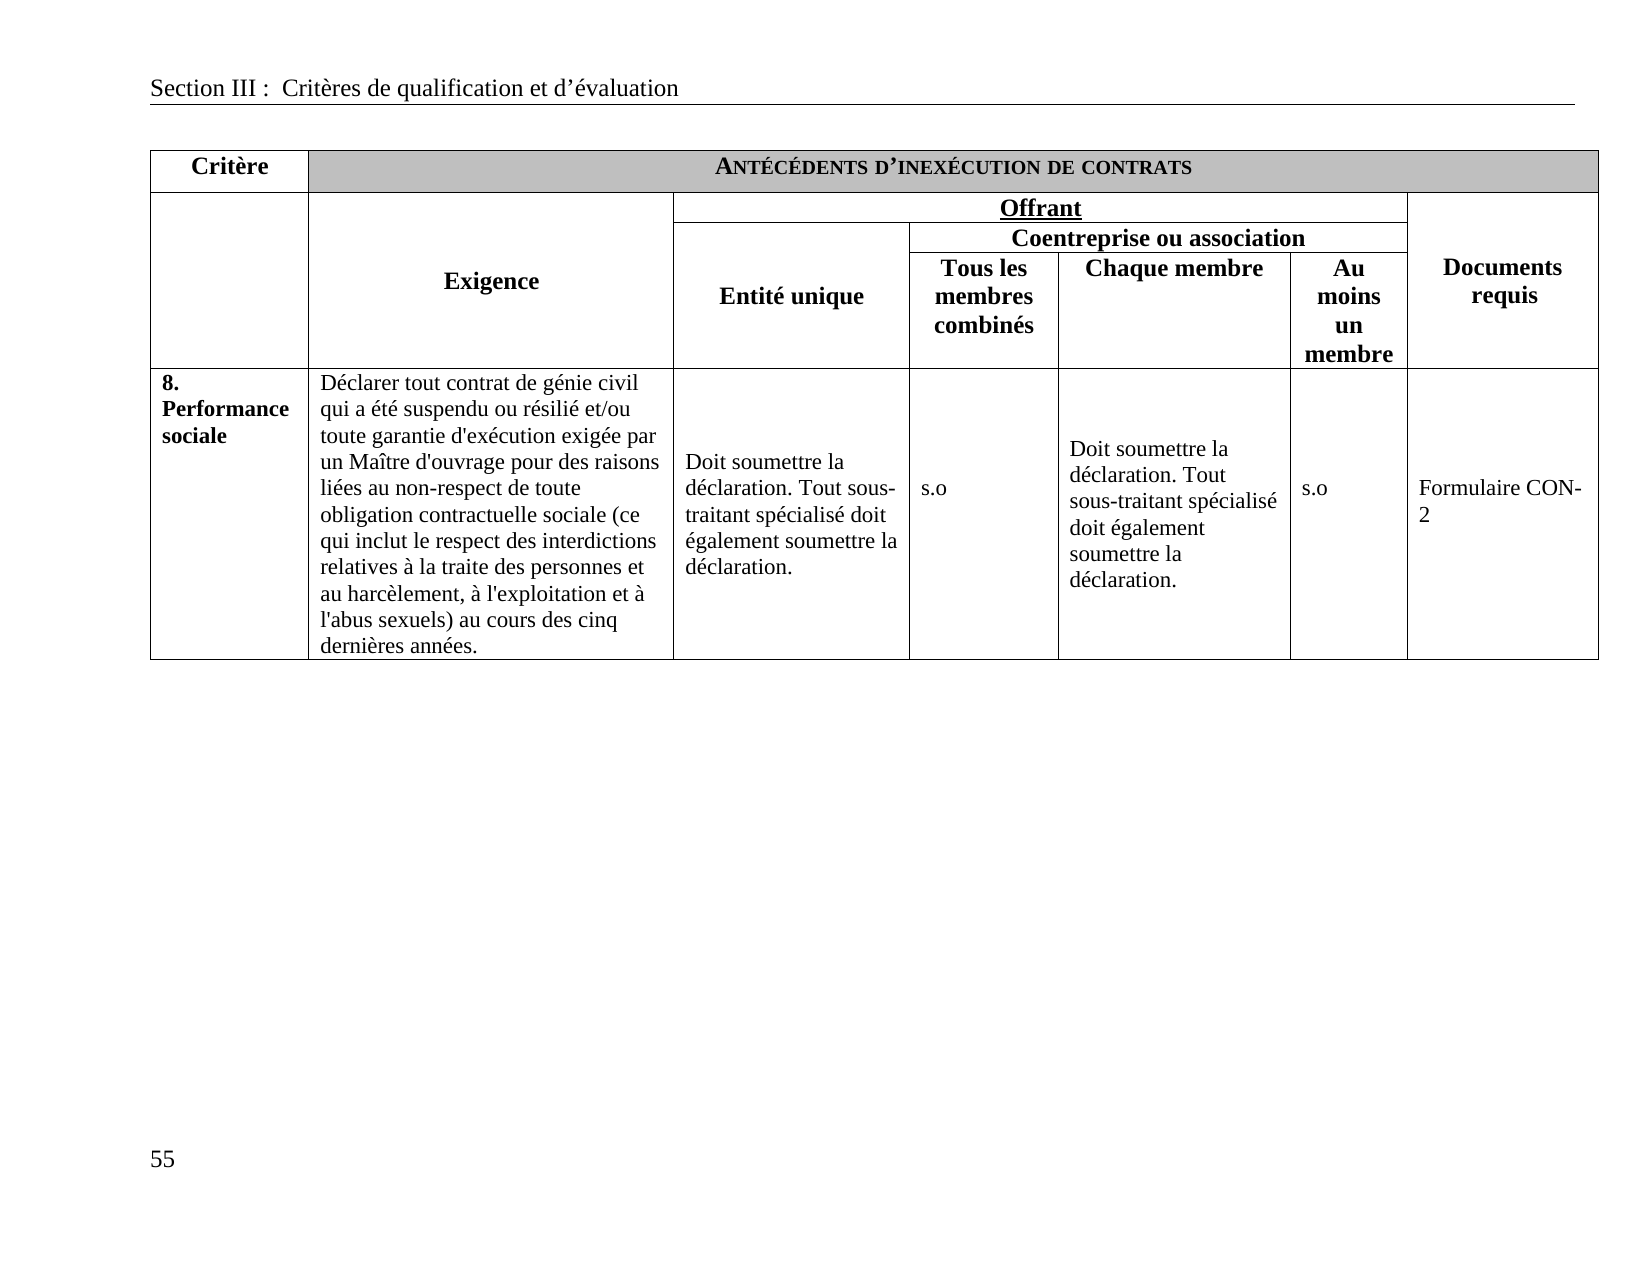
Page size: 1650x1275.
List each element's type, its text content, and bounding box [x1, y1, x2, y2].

table_cell Entité unique [674, 223, 909, 368]
table_cell s.o [910, 369, 1058, 659]
table_cell Au moins un membre [1291, 253, 1407, 368]
table_cell Documents requis [1408, 193, 1598, 368]
table_cell Tous les membres combinés [910, 253, 1058, 368]
table_cell Coentreprise ou association [910, 223, 1407, 252]
table_cell Exigence [309, 193, 673, 368]
table_cell Formulaire CON-2 [1408, 369, 1598, 659]
table_cell s.o [1291, 369, 1407, 659]
table_cell 8. Performance sociale [151, 369, 308, 659]
table_cell Chaque membre [1059, 253, 1290, 368]
table_cell Offrant [674, 193, 1407, 222]
table_cell Doit soumettre la déclaration. Tout sous-traitant spécialisé doit également soumettre la déclaration. [1059, 369, 1290, 659]
table_cell [151, 193, 308, 368]
table_header Critère [151, 151, 308, 192]
table_cell Doit soumettre la déclaration. Tout sous-traitant spécialisé doit également soumettre la déclaration. [674, 369, 909, 659]
table_header Antécédents d’inexécution de contrats [309, 151, 1598, 192]
table_cell Déclarer tout contrat de génie civil qui a été suspendu ou résilié et/ou toute garantie d'exécution exigée par un Maître d'ouvrage pour des raisons liées au non-respect de toute obligation contractuelle sociale (ce qui inclut le respect des interdictions relatives à la traite des personnes et au harcèlement, à l'exploitation et à l'abus sexuels) au cours des cinq dernières années. [309, 369, 673, 659]
